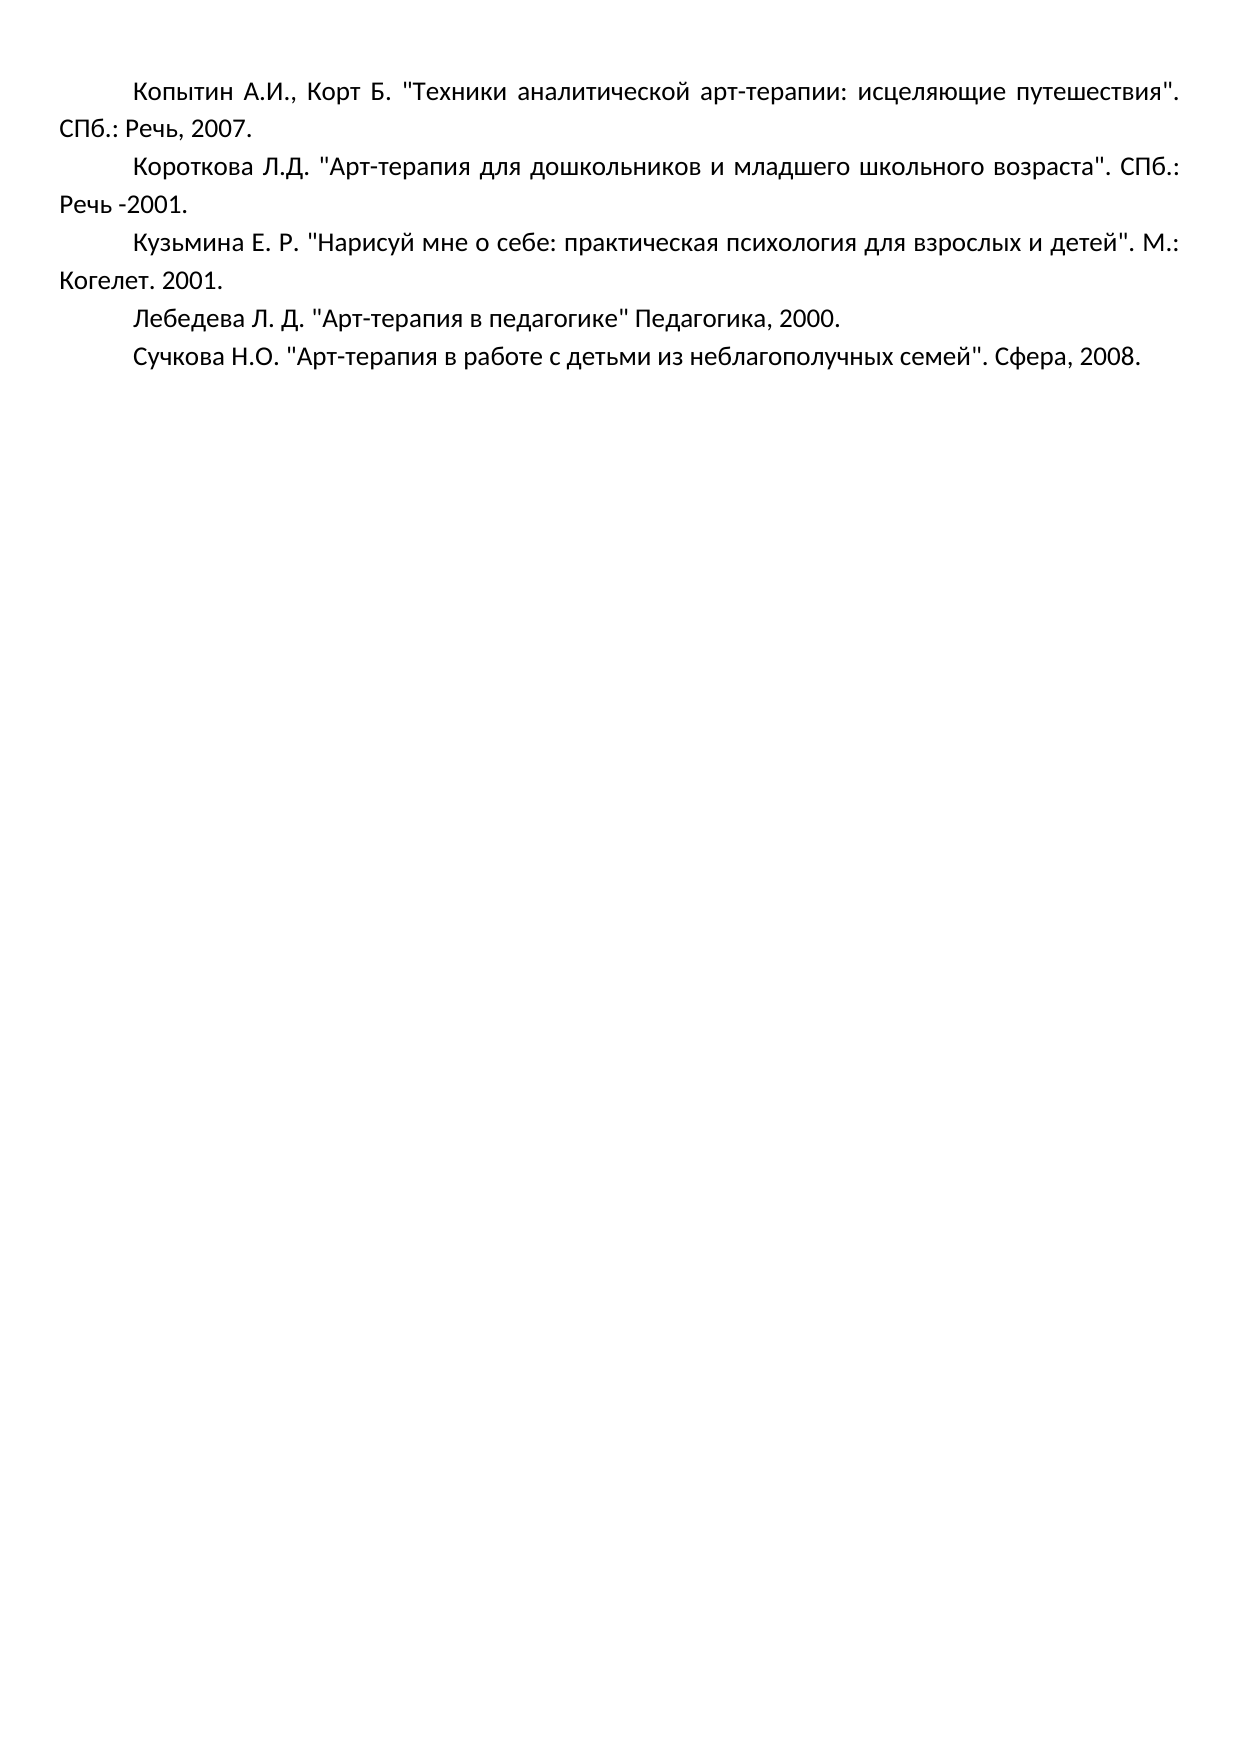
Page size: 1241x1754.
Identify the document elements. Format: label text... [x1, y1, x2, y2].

text Лебедева Л. Д. "Арт-терапия в педагогике" Педагогика, 2000. [59, 301, 1181, 334]
text Сучкова Н.О. "Арт-терапия в работе с детьми из неблагополучных семей". Сфера, 2008. [59, 339, 1181, 372]
text Короткова Л.Д. "Арт-терапия для дошкольников и младшего школьного возраста". СПб.: Речь -2001. [59, 149, 1181, 221]
text Копытин А.И., Корт Б. "Техники аналитической арт-терапии: исцеляющие путешествия". СПб.: Речь, 2007. [59, 74, 1181, 145]
text Кузьмина Е. Р. "Нарисуй мне о себе: практическая психология для взрослых и детей". М.: Когелет. 2001. [59, 225, 1181, 296]
